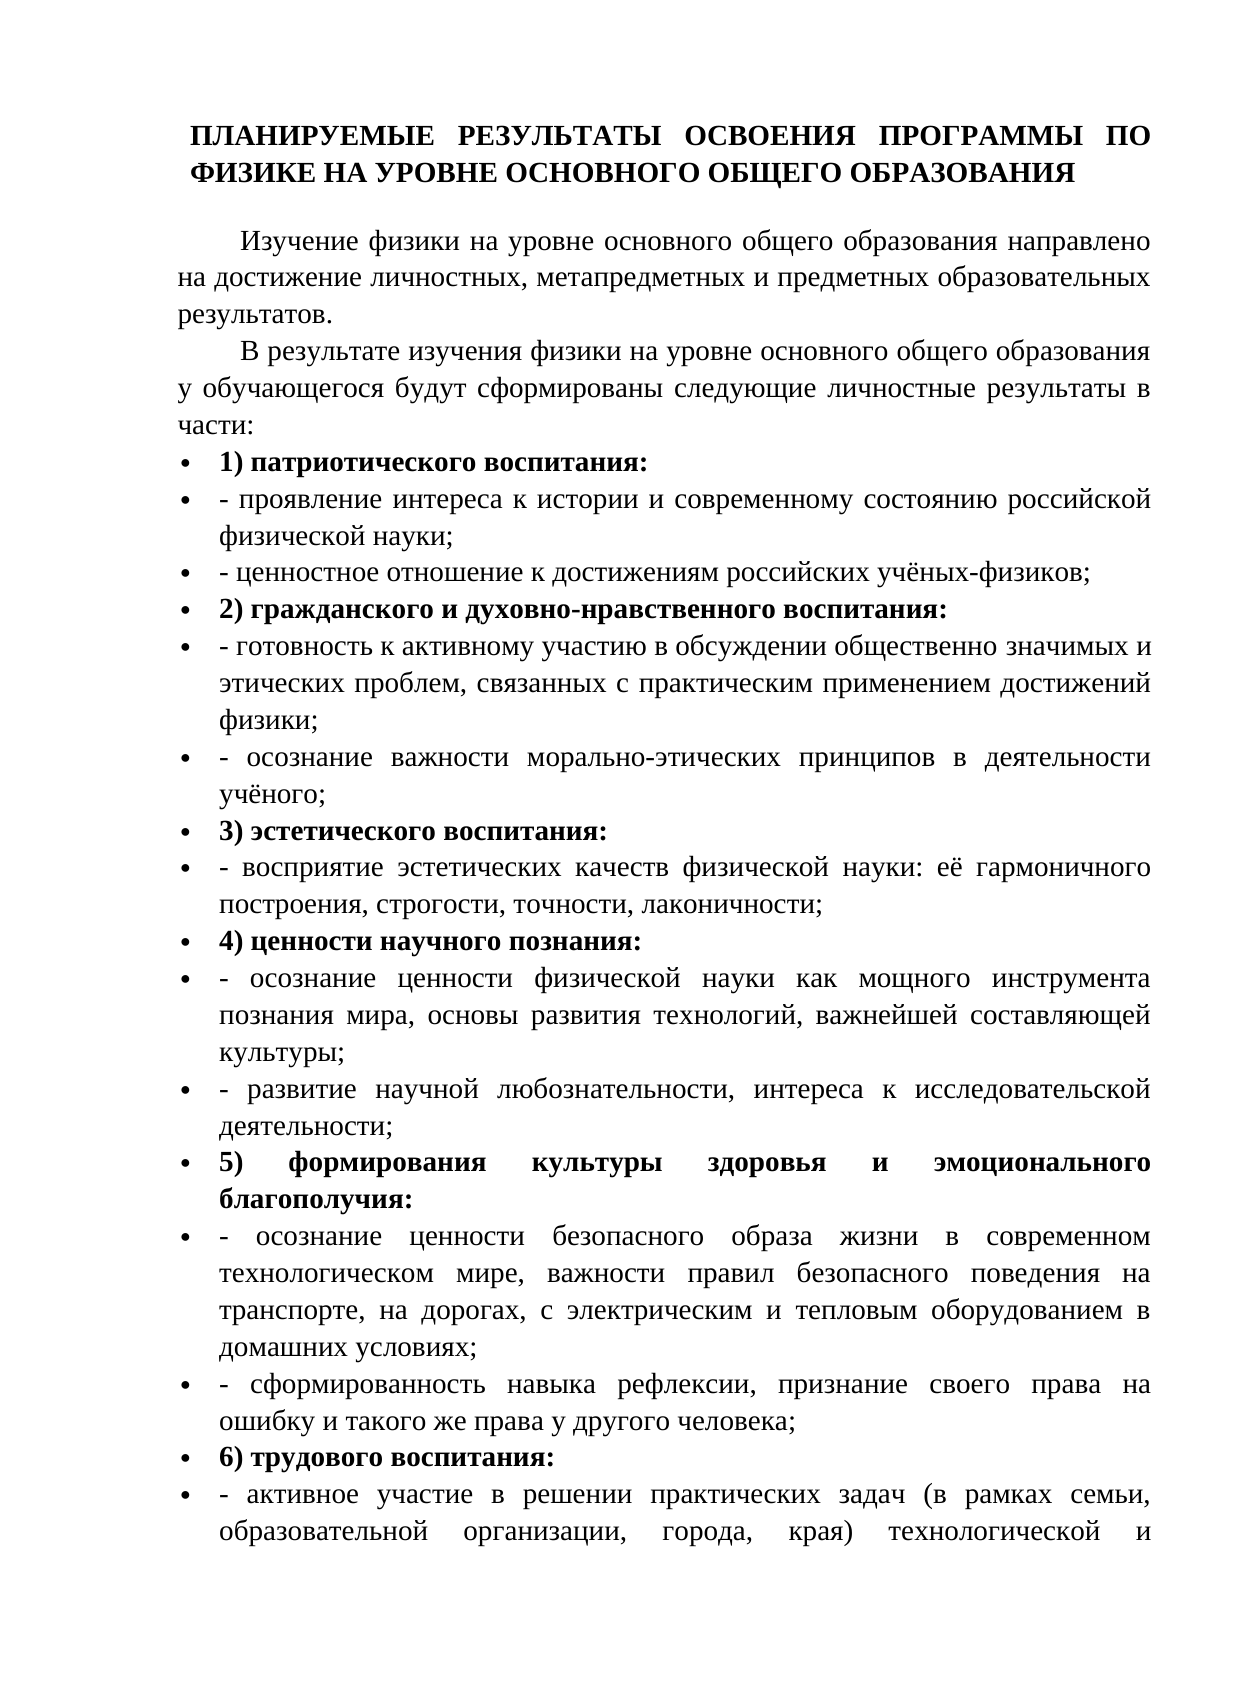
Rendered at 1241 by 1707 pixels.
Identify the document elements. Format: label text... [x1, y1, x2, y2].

list - осознание ценности физической науки как мощного инструмента познания мира, основы развития технологий, важнейшей составляющей культуры; [181, 960, 1152, 1067]
list - проявление интереса к истории и современному состоянию российской физической науки; [181, 481, 1152, 551]
list - осознание ценности безопасного образа жизни в современном технологическом мире, важности правил безопасного поведения на транспорте, на дорогах, с электрическим и тепловым оборудованием в домашних условиях; [181, 1218, 1152, 1362]
list - ценностное отношение к достижениям российских учёных-физиков; [181, 554, 1152, 588]
list - восприятие эстетических качеств физической науки: её гармоничного построения, строгости, точности, лаконичности; [181, 849, 1152, 920]
list - готовность к активному участию в обсуждении общественно значимых и этических проблем, связанных с практическим применением достижений физики; [181, 628, 1152, 736]
list 3) эстетического воспитания: [181, 813, 1152, 846]
list 2) гражданского и духовно-нравственного воспитания: [181, 591, 1152, 625]
list - развитие научной любознательности, интереса к исследовательской деятельности; [181, 1071, 1152, 1141]
list - осознание важности морально-этических принципов в деятельности учёного; [181, 739, 1152, 809]
list - сформированность навыка рефлексии, признание своего права на ошибку и такого же права у другого человека; [181, 1366, 1152, 1436]
text В результате изучения физики на уровне основного общего образования у обучающегося будут сформированы следующие личностные результаты в части: [177, 333, 1152, 441]
list 4) ценности научного познания: [181, 923, 1152, 957]
list 5) формирования культуры здоровья и эмоционального благополучия: [181, 1144, 1152, 1215]
list 1) патриотического воспитания: [181, 444, 1152, 477]
text ПЛАНИРУЕМЫЕ РЕЗУЛЬТАТЫ ОСВОЕНИЯ ПРОГРАММЫ ПО ФИЗИКЕ НА УРОВНЕ ОСНОВНОГО ОБЩЕГО ОБРАЗОВАНИЯ [190, 118, 1152, 188]
text Изучение физики на уровне основного общего образования направлено на достижение личностных, метапредметных и предметных образовательных результатов. [177, 223, 1152, 330]
list 6) трудового воспитания: [181, 1439, 1152, 1473]
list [181, 1476, 1152, 1547]
